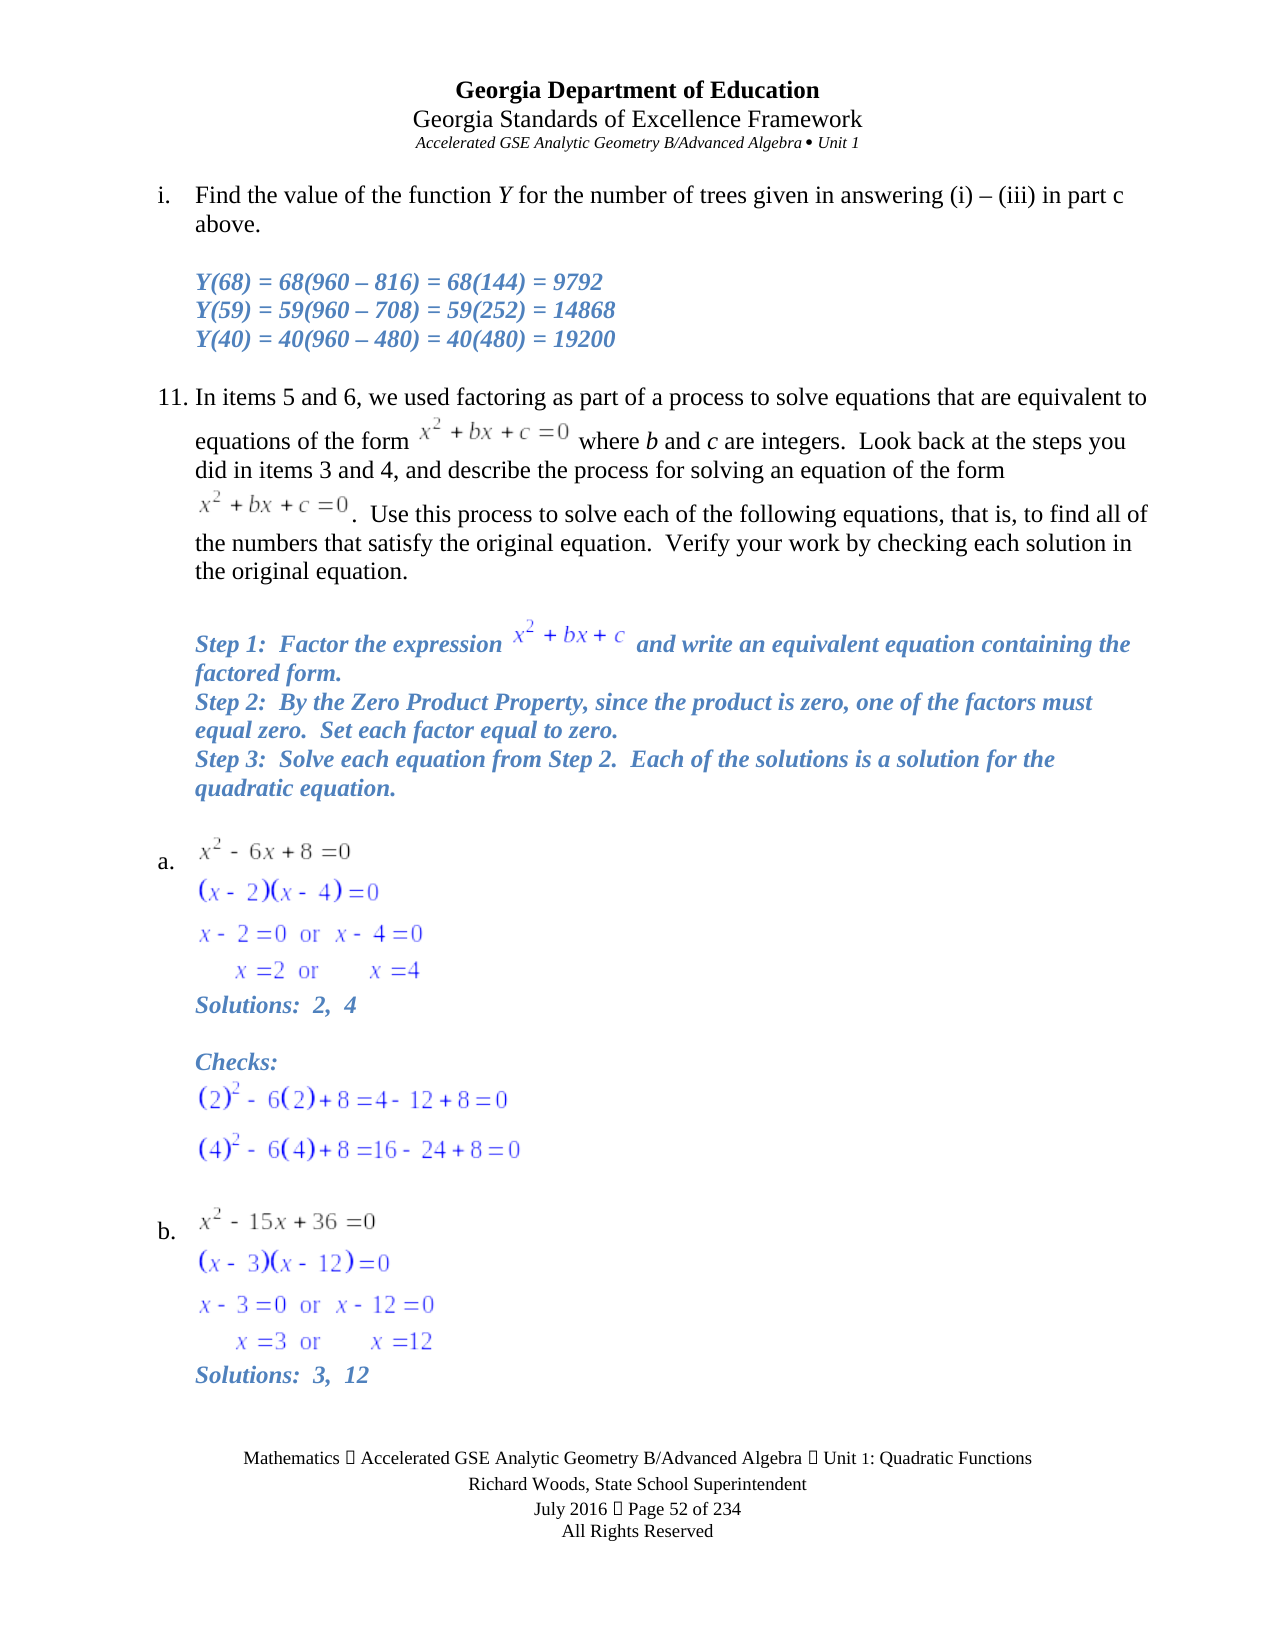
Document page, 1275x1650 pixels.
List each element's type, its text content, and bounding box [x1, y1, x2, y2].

text Step 1: Factor the expression and write an equivalent equation containing the factored form. [195, 614, 1155, 687]
text Y(40) = 40(960 – 480) = 40(480) = 19200 [195, 324, 1155, 353]
text Y(59) = 59(960 – 708) = 59(252) = 14868 [195, 296, 1155, 324]
text Y(68) = 68(960 – 816) = 68(144) = 9792 [195, 267, 1155, 296]
list Find the value of the function Y for the number of trees given in answering (i) – (iii) in part c above. [157, 181, 1155, 238]
list In items 5 and 6, we used factoring as part of a process to solve equations that are equivalent to equations of the form where b and c are integers. Look back at the steps you did in items 3 and 4, and describe the process for solving an equation of the form . Use this process to solve each of the following equations, that is, to find all of the numbers that satisfy the original equation. Verify your work by checking each solution in the original equation. [157, 382, 1155, 585]
text Solutions: 2, 4 [195, 990, 1155, 1018]
text Checks: [195, 1047, 1155, 1076]
text Solutions: 3, 12 [195, 1360, 1155, 1389]
text Step 3: Solve each equation from Step 2. Each of the solutions is a solution for the quadratic equation. [195, 744, 1155, 802]
text Step 2: By the Zero Product Property, since the product is zero, one of the factors must equal zero. Set each factor equal to zero. [195, 687, 1155, 744]
